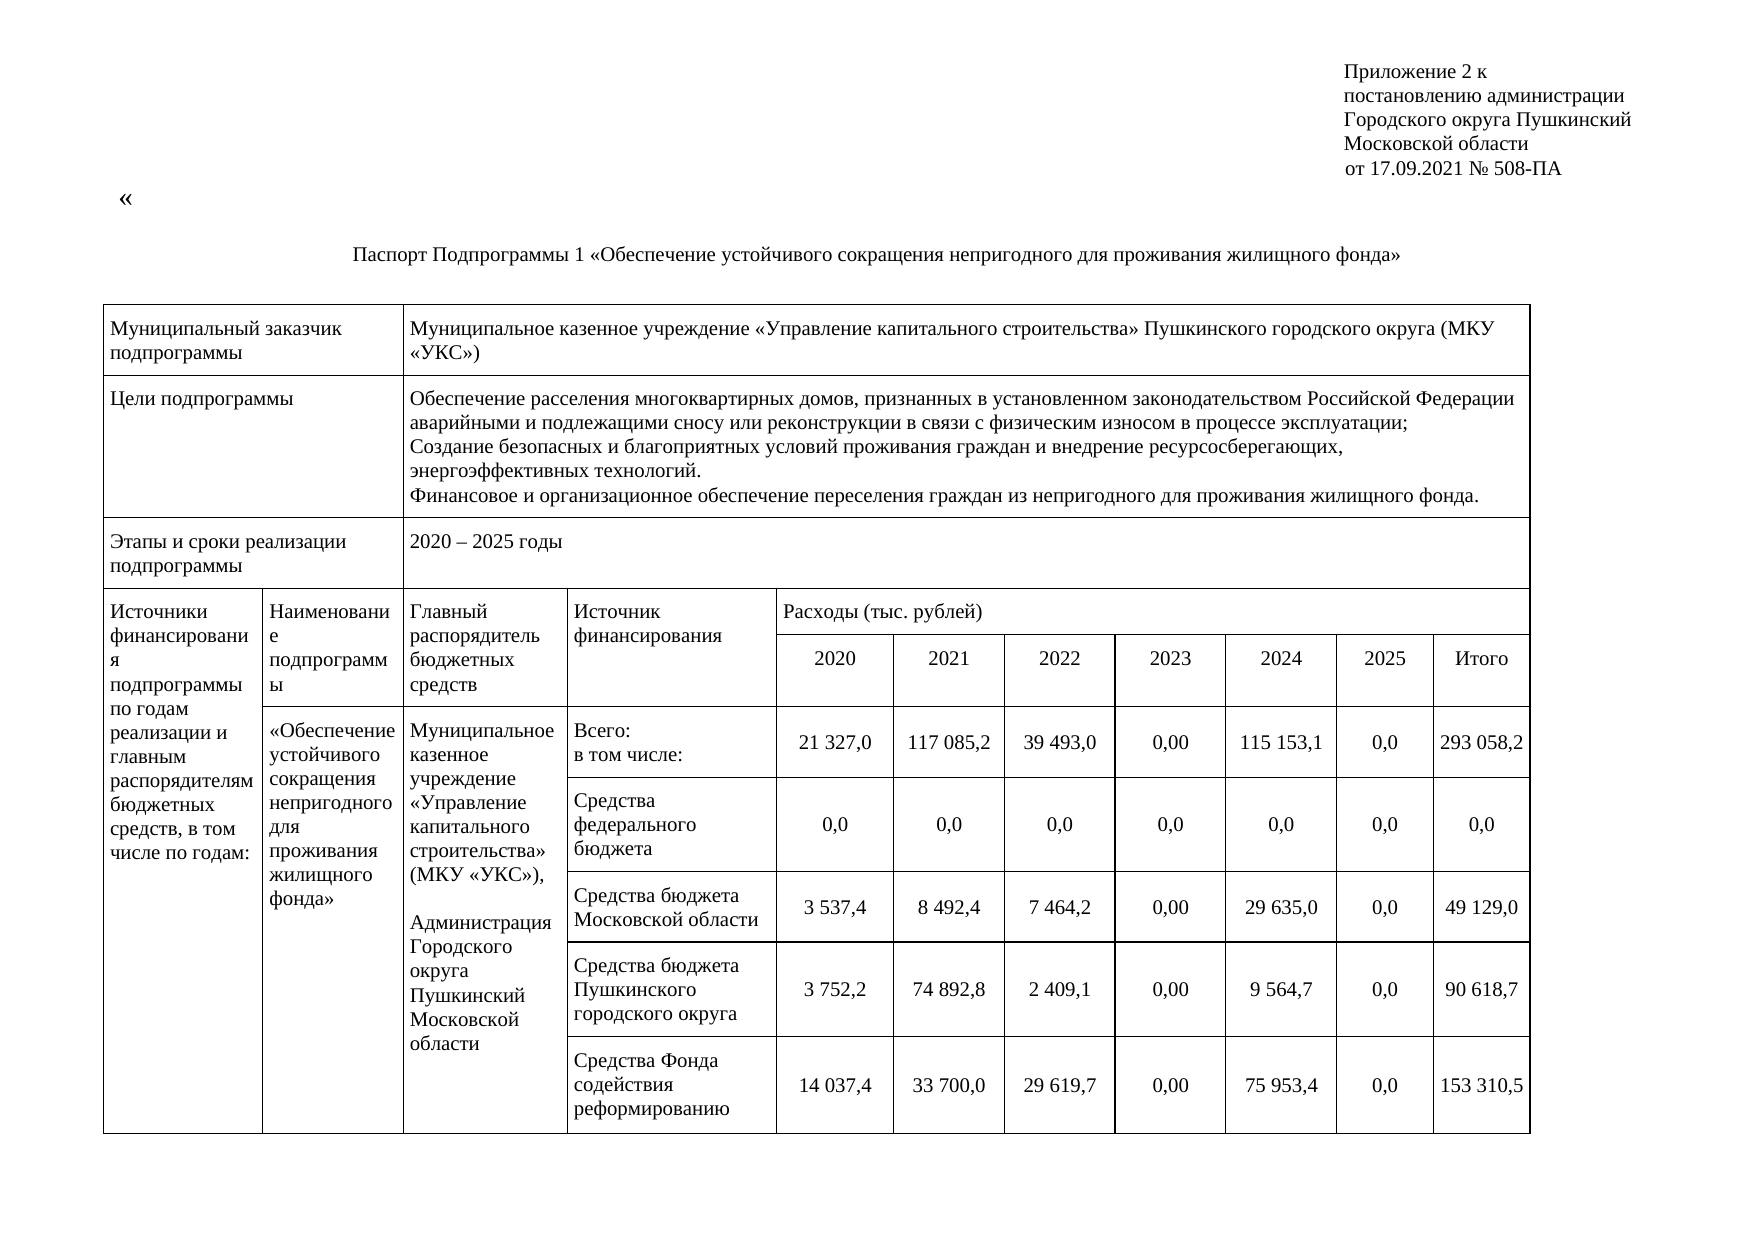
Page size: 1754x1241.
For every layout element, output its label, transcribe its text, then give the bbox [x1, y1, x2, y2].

table_cell 75 953,4 [1226, 1037, 1336, 1133]
table_header Муниципальный заказчик подпрограммы [104, 305, 403, 374]
table_cell 0,0 [1005, 778, 1114, 871]
table_cell Средства федерального бюджета [568, 778, 776, 871]
text Городского округа Пушкинский [1344, 107, 1636, 131]
table_cell 0,00 [1116, 943, 1225, 1036]
table_cell 293 058,2 [1434, 707, 1529, 777]
table_cell 117 085,2 [894, 707, 1004, 777]
table_cell Средства бюджета Московской области [568, 872, 776, 941]
text от 17.09.2021 № 508-ПА [1344, 155, 1636, 179]
table_cell 2023 [1116, 635, 1225, 706]
table_cell 8 492,4 [894, 872, 1004, 941]
table_cell «Обеспечение устойчивого сокращения непригодного для проживания жилищного фонда» [263, 707, 403, 1133]
table_cell 0,0 [894, 778, 1004, 871]
table_cell 0,0 [777, 778, 893, 871]
table_cell 90 618,7 [1434, 943, 1529, 1036]
table_cell 2020 [777, 635, 893, 706]
table_cell Итого [1434, 635, 1529, 706]
table_cell 0,0 [1337, 943, 1433, 1036]
table_cell 0,00 [1116, 872, 1225, 941]
table_cell 33 700,0 [894, 1037, 1004, 1133]
text Паспорт Подпрограммы 1 «Обеспечение устойчивого сокращения непригодного для проживания жилищного фонда» [118, 242, 1636, 266]
table_cell Цели подпрограммы [104, 376, 403, 517]
table_cell Этапы и сроки реализации подпрограммы [104, 518, 403, 588]
text Московской области [1344, 131, 1636, 155]
table_cell 3 752,2 [777, 943, 893, 1036]
table_cell Муниципальное казенное учреждение «Управление капитального строительства» (МКУ «УКС»), Администрация Городского округа Пушкинский Московской области [404, 707, 567, 1133]
table_cell 153 310,5 [1434, 1037, 1529, 1133]
table_cell 2022 [1005, 635, 1114, 706]
table_header Муниципальное казенное учреждение «Управление капитального строительства» Пушкинского городского округа (МКУ «УКС») [404, 305, 1529, 374]
table_cell Обеспечение расселения многоквартирных домов, признанных в установленном законодательством Российской Федерации аварийными и подлежащими сносу или реконструкции в связи с физическим износом в процессе эксплуатации; Создание безопасных и благоприятных условий проживания граждан и внедрение ресурсосберегающих, энергоэффективных технологий. Финансовое и организационное обеспечение переселения граждан из непригодного для проживания жилищного фонда. [404, 376, 1529, 517]
table_cell 29 619,7 [1005, 1037, 1114, 1133]
table_cell 3 537,4 [777, 872, 893, 941]
text постановлению администрации [1344, 83, 1636, 107]
table_cell 2021 [894, 635, 1004, 706]
text « [118, 179, 1636, 213]
table_cell 0,0 [1434, 778, 1529, 871]
table_cell 49 129,0 [1434, 872, 1529, 941]
table_cell 21 327,0 [777, 707, 893, 777]
table_cell 14 037,4 [777, 1037, 893, 1133]
table_cell 74 892,8 [894, 943, 1004, 1036]
table_cell 2025 [1337, 635, 1433, 706]
table_cell 115 153,1 [1226, 707, 1336, 777]
table_cell 2 409,1 [1005, 943, 1114, 1036]
table_cell 2024 [1226, 635, 1336, 706]
table_cell 0,0 [1226, 778, 1336, 871]
table_cell 0,00 [1116, 707, 1225, 777]
table_cell 39 493,0 [1005, 707, 1114, 777]
table_cell Главный распорядитель бюджетных средств [404, 589, 567, 706]
table_cell Расходы (тыс. рублей) [777, 589, 1529, 634]
text Приложение 2 к [1344, 59, 1636, 83]
table_cell 29 635,0 [1226, 872, 1336, 941]
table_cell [568, 1037, 776, 1133]
table_cell 7 464,2 [1005, 872, 1114, 941]
table_cell 0,0 [1337, 872, 1433, 941]
table_cell 2020 – 2025 годы [404, 518, 1529, 588]
table_cell Источник финансирования [568, 589, 776, 706]
table_cell 0,00 [1116, 1037, 1225, 1133]
table_cell 9 564,7 [1226, 943, 1336, 1036]
table_cell 0,0 [1337, 707, 1433, 777]
table_cell 0,0 [1337, 778, 1433, 871]
table_cell Источники финансирования подпрограммы по годам реализации и главным распорядителям бюджетных средств, в том числе по годам: [104, 589, 262, 1133]
table_cell 0,0 [1337, 1037, 1433, 1133]
table_cell Наименование подпрограммы [263, 589, 403, 706]
table_cell Всего: в том числе: [568, 707, 776, 777]
table_cell Средства бюджета Пушкинского городского округа [568, 943, 776, 1036]
table_cell 0,0 [1116, 778, 1225, 871]
